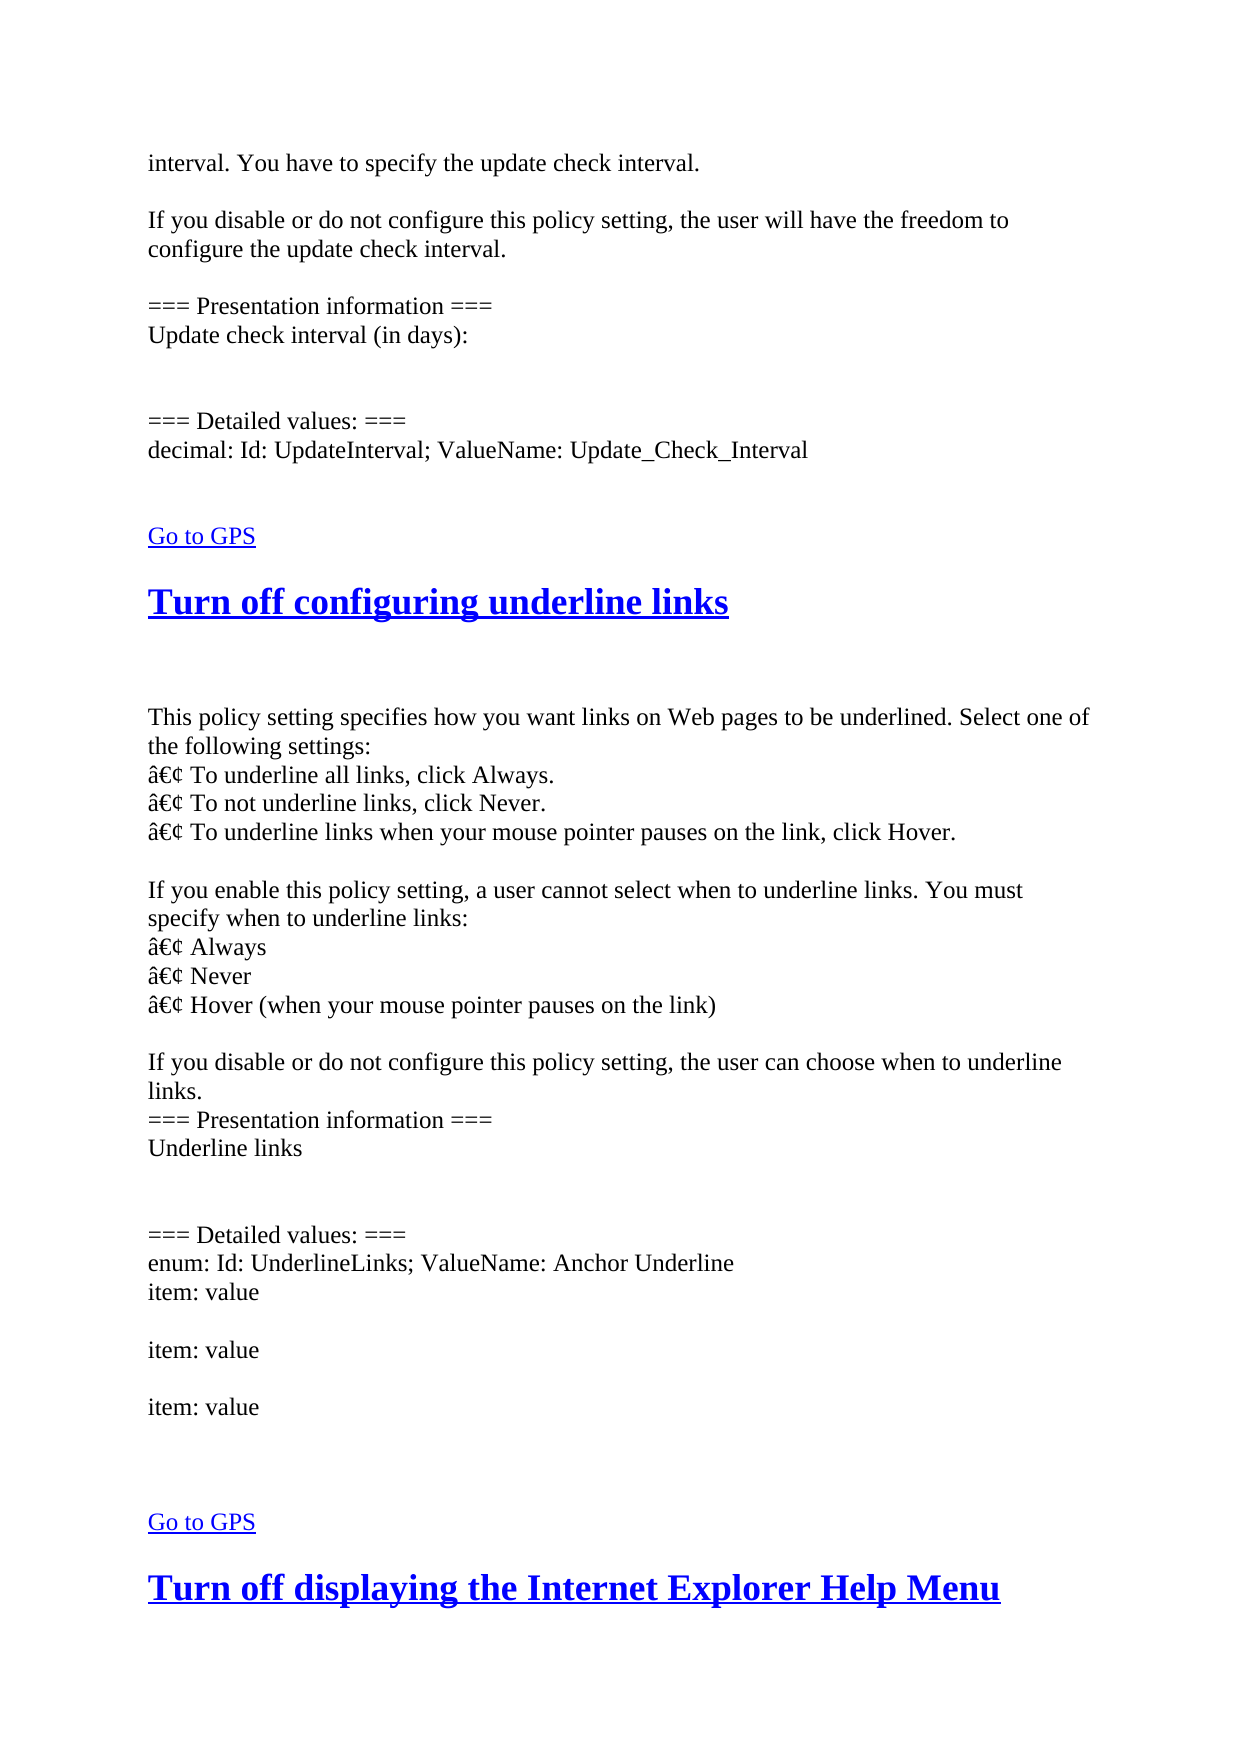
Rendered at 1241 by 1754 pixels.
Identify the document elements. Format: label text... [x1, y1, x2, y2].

text Turn off configuring underline links [148, 579, 1093, 622]
text Turn off displaying the Internet Explorer Help Menu [148, 1565, 1093, 1608]
text This policy setting specifies how you want links on Web pages to be underlined. Select one of the following settings: â€¢ To underline all links, click Always. â€¢ To not underline links, click Never. â€¢ To underline links when your mouse pointer pauses on the link, click Hover. If you enable this policy setting, a user cannot select when to underline links. You must specify when to underline links: â€¢ Always â€¢ Never â€¢ Hover (when your mouse pointer pauses on the link) If you disable or do not configure this policy setting, the user can choose when to underline links. === Presentation information === Underline links === Detailed values: === enum: Id: UnderlineLinks; ValueName: Anchor Underline item: value item: value item: value Go to GPS [148, 702, 1093, 1536]
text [148, 148, 1093, 550]
